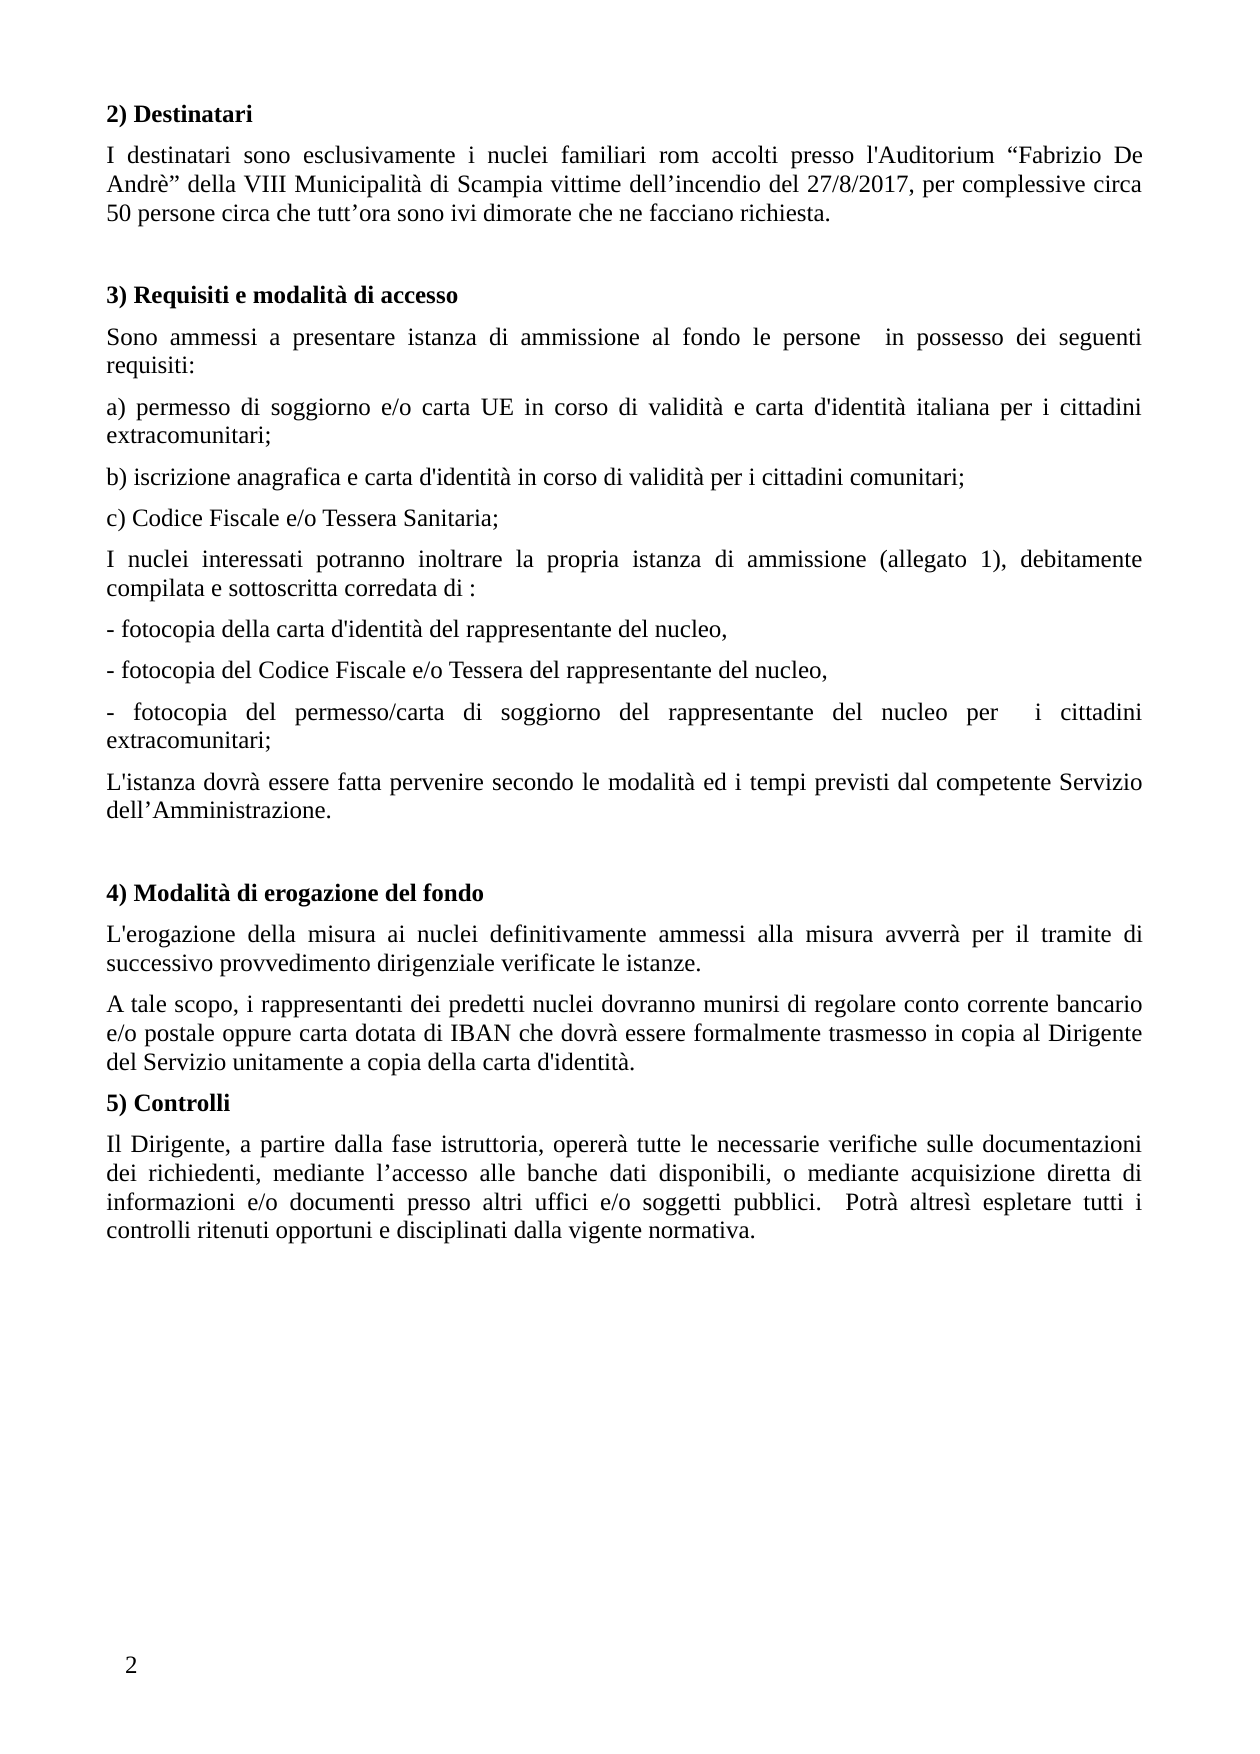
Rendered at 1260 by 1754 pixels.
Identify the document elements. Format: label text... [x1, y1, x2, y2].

text b) iscrizione anagrafica e carta d'identità in corso di validità per i cittadini comunitari; [106, 462, 1144, 490]
text 5) Controlli [106, 1088, 1144, 1117]
text 4) Modalità di erogazione del fondo [106, 878, 1144, 907]
text a) permesso di soggiorno e/o carta UE in corso di validità e carta d'identità italiana per i cittadini extracomunitari; [106, 392, 1144, 449]
text Il Dirigente, a partire dalla fase istruttoria, opererà tutte le necessarie verifiche sulle documentazioni dei richiedenti, mediante l’accesso alle banche dati disponibili, o mediante acquisizione diretta di informazioni e/o documenti presso altri uffici e/o soggetti pubblici. Potrà altresì espletare tutti i controlli ritenuti opportuni e disciplinati dalla vigente normativa. [106, 1129, 1144, 1244]
text 3) Requisiti e modalità di accesso [106, 280, 1144, 309]
text - fotocopia della carta d'identità del rappresentante del nucleo, [106, 614, 1144, 643]
text Sono ammessi a presentare istanza di ammissione al fondo le persone in possesso dei seguenti requisiti: [106, 322, 1144, 379]
text L'istanza dovrà essere fatta pervenire secondo le modalità ed i tempi previsti dal competente Servizio dell’Amministrazione. [106, 767, 1144, 824]
text c) Codice Fiscale e/o Tessera Sanitaria; [106, 503, 1144, 532]
text I nuclei interessati potranno inoltrare la propria istanza di ammissione (allegato 1), debitamente compilata e sottoscritta corredata di : [106, 544, 1144, 602]
text I destinatari sono esclusivamente i nuclei familiari rom accolti presso l'Auditorium “Fabrizio De Andrè” della VIII Municipalità di Scampia vittime dell’incendio del 27/8/2017, per complessive circa 50 persone circa che tutt’ora sono ivi dimorate che ne facciano richiesta. [106, 140, 1144, 227]
text L'erogazione della misura ai nuclei definitivamente ammessi alla misura avverrà per il tramite di successivo provvedimento dirigenziale verificate le istanze. [106, 919, 1144, 977]
text A tale scopo, i rappresentanti dei predetti nuclei dovranno munirsi di regolare conto corrente bancario e/o postale oppure carta dotata di IBAN che dovrà essere formalmente trasmesso in copia al Dirigente del Servizio unitamente a copia della carta d'identità. [106, 989, 1144, 1075]
text 2) Destinatari [106, 99, 1144, 128]
text - fotocopia del Codice Fiscale e/o Tessera del rappresentante del nucleo, [106, 655, 1144, 684]
text - fotocopia del permesso/carta di soggiorno del rappresentante del nucleo per i cittadini extracomunitari; [106, 697, 1144, 754]
